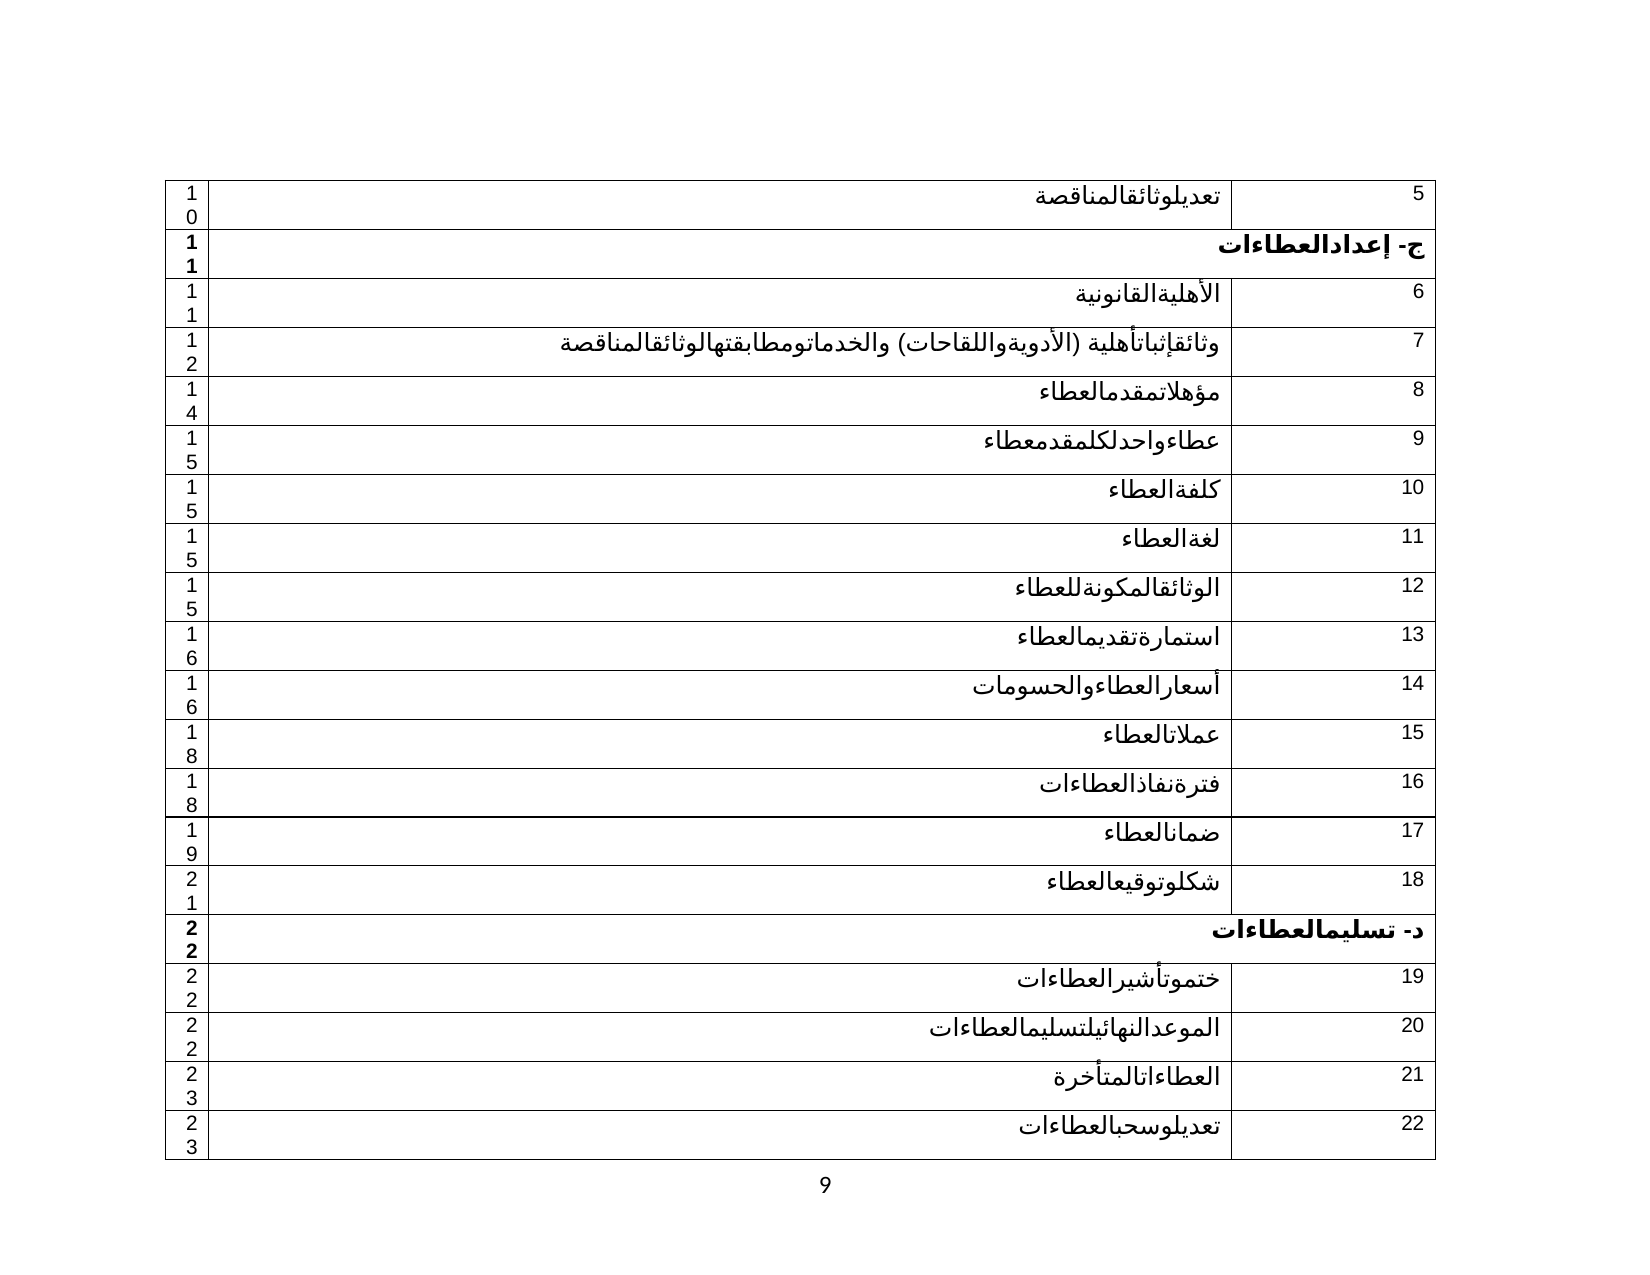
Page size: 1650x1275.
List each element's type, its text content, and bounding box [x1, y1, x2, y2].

table_cell 20 [1232, 1013, 1435, 1061]
table_cell 11 [166, 230, 208, 278]
table_cell 18 [1232, 866, 1435, 914]
table_cell 21 [166, 866, 208, 914]
table_cell 22 [166, 964, 208, 1012]
table_cell الموعدالنهائيلتسليمالعطاءات [209, 1013, 1231, 1061]
table_cell 12 [166, 328, 208, 376]
table_cell 11 [166, 279, 208, 327]
table_cell 15 [166, 573, 208, 621]
table_cell 15 [166, 475, 208, 523]
table_cell 6 [1232, 279, 1435, 327]
table_cell 17 [1232, 818, 1435, 865]
table_cell 19 [166, 818, 208, 865]
table_cell 23 [166, 1111, 208, 1159]
table_cell 14 [1232, 671, 1435, 718]
table_cell عملاتالعطاء [209, 720, 1231, 767]
table_cell عطاءواحدلكلمقدمعطاء [209, 426, 1231, 474]
table_cell 16 [1232, 769, 1435, 816]
table_cell فترةنفاذالعطاءات [209, 769, 1231, 816]
table_cell الأهليةالقانونية [209, 279, 1231, 327]
table_cell 21 [1232, 1062, 1435, 1110]
table_cell تعديلوثائقالمناقصة [209, 181, 1231, 229]
table_cell 16 [166, 622, 208, 669]
table_cell ج- إعدادالعطاءات [209, 230, 1435, 278]
table_cell وثائقإثباتأهلية (الأدويةواللقاحات) والخدماتومطابقتهالوثائقالمناقصة [209, 328, 1231, 376]
table_cell 15 [166, 524, 208, 572]
table_cell 19 [1232, 964, 1435, 1012]
table_cell 10 [1232, 475, 1435, 523]
table_cell 16 [166, 671, 208, 718]
table_cell 7 [1232, 328, 1435, 376]
table_cell 18 [166, 720, 208, 767]
table_cell 22 [1232, 1111, 1435, 1159]
table_cell 23 [166, 1062, 208, 1110]
table_cell أسعارالعطاءوالحسومات [209, 671, 1231, 718]
table_cell مؤهلاتمقدمالعطاء [209, 377, 1231, 425]
table_cell 9 [1232, 426, 1435, 474]
table_cell 15 [166, 426, 208, 474]
table_cell لغةالعطاء [209, 524, 1231, 572]
table_cell 5 [1232, 181, 1435, 229]
table_cell الوثائقالمكونةللعطاء [209, 573, 1231, 621]
table_cell ختموتأشيرالعطاءات [209, 964, 1231, 1012]
table_cell 11 [1232, 524, 1435, 572]
table_cell العطاءاتالمتأخرة [209, 1062, 1231, 1110]
table_cell استمارةتقديمالعطاء [209, 622, 1231, 669]
table_cell 22 [166, 915, 208, 963]
table_cell ضمانالعطاء [209, 818, 1231, 865]
table_cell 10 [166, 181, 208, 229]
table_cell كلفةالعطاء [209, 475, 1231, 523]
table_cell 8 [1232, 377, 1435, 425]
table_cell 18 [166, 769, 208, 816]
table_cell شكلوتوقيعالعطاء [209, 866, 1231, 914]
table_cell 12 [1232, 573, 1435, 621]
table_cell 22 [166, 1013, 208, 1061]
table_cell 14 [166, 377, 208, 425]
table_cell 15 [1232, 720, 1435, 767]
table_cell د- تسليمالعطاءات [209, 915, 1435, 963]
table_cell 13 [1232, 622, 1435, 669]
table_cell تعديلوسحبالعطاءات [209, 1111, 1231, 1159]
